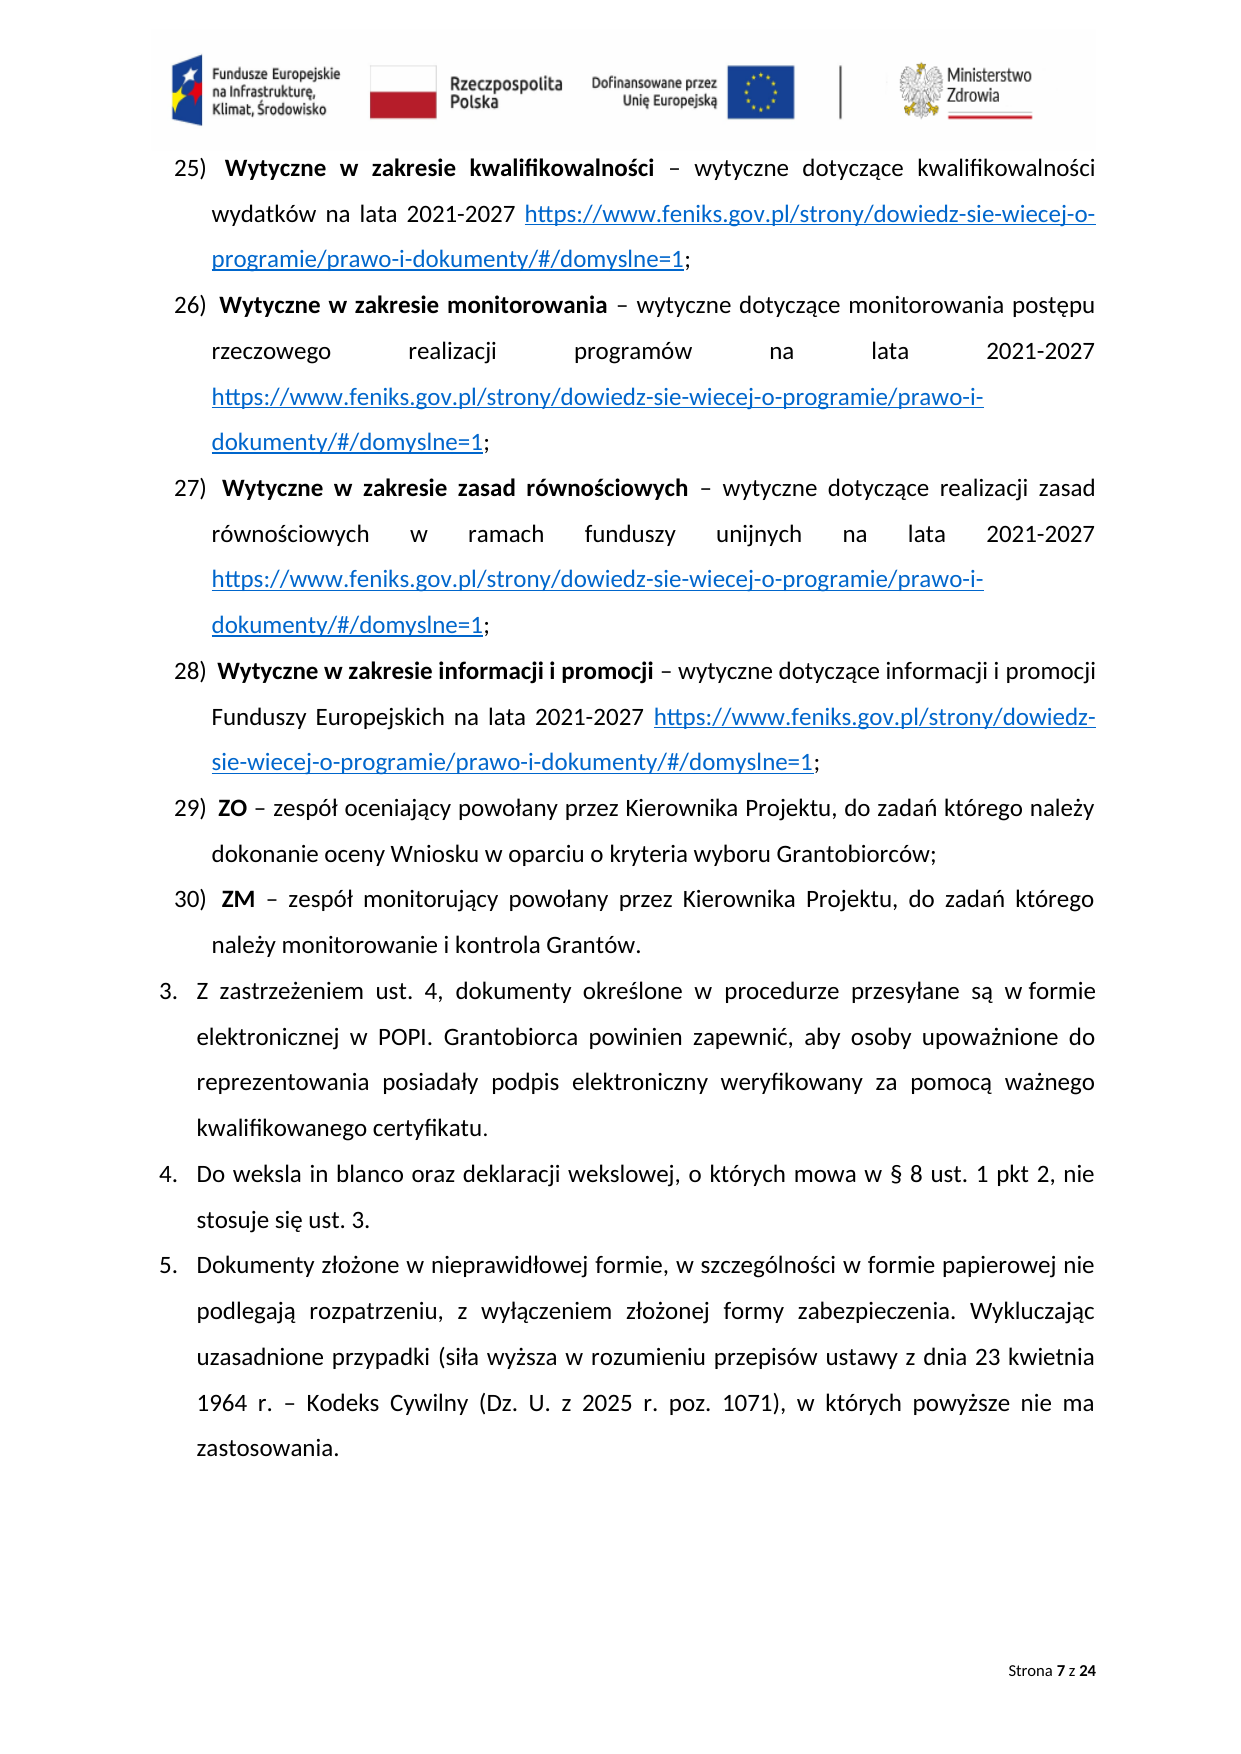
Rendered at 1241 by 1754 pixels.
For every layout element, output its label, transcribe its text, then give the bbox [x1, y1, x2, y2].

list Wytyczne w zakresie informacji i promocji – wytyczne dotyczące informacji i promocji Funduszy Europejskich na lata 2021-2027 https://www.feniks.gov.pl/strony/dowiedz-sie-wiecej-o-programie/prawo-i-dokumenty/#/domyslne=1; [174, 655, 1096, 777]
list ZM – zespół monitorujący powołany przez Kierownika Projektu, do zadań którego należy monitorowanie i kontrola Grantów. [174, 884, 1096, 960]
picture [151, 29, 1097, 152]
list Dokumenty złożone w nieprawidłowej formie, w szczególności w formie papierowej nie podlegają rozpatrzeniu, z wyłączeniem złożonej formy zabezpieczenia. Wykluczając uzasadnione przypadki (siła wyższa w rozumieniu przepisów ustawy z dnia 23 kwietnia 1964 r. – Kodeks Cywilny (Dz. U. z 2025 r. poz. 1071), w których powyższe nie ma zastosowania. [159, 1249, 1096, 1463]
list Z zastrzeżeniem ust. 4, dokumenty określone w procedurze przesyłane są w formie elektronicznej w POPI. Grantobiorca powinien zapewnić, aby osoby upoważnione do reprezentowania posiadały podpis elektroniczny weryfikowany za pomocą ważnego kwalifikowanego certyfikatu. [159, 975, 1096, 1143]
list Do weksla in blanco oraz deklaracji wekslowej, o których mowa w § 8 ust. 1 pkt 2, nie stosuje się ust. 3. [159, 1158, 1096, 1234]
list Wytyczne w zakresie kwalifikowalności – wytyczne dotyczące kwalifikowalności wydatków na lata 2021-2027 https://www.feniks.gov.pl/strony/dowiedz-sie-wiecej-o-programie/prawo-i-dokumenty/#/domyslne=1; [174, 152, 1096, 274]
list ZO – zespół oceniający powołany przez Kierownika Projektu, do zadań którego należy dokonanie oceny Wniosku w oparciu o kryteria wyboru Grantobiorców; [174, 792, 1096, 868]
list Wytyczne w zakresie monitorowania – wytyczne dotyczące monitorowania postępu rzeczowego realizacji programów na lata 2021-2027 https://www.feniks.gov.pl/strony/dowiedz-sie-wiecej-o-programie/prawo-i-dokumenty/#/domyslne=1; [174, 289, 1096, 457]
list Wytyczne w zakresie zasad równościowych – wytyczne dotyczące realizacji zasad równościowych w ramach funduszy unijnych na lata 2021-2027 https://www.feniks.gov.pl/strony/dowiedz-sie-wiecej-o-programie/prawo-i-dokumenty/#/domyslne=1; [174, 472, 1096, 640]
